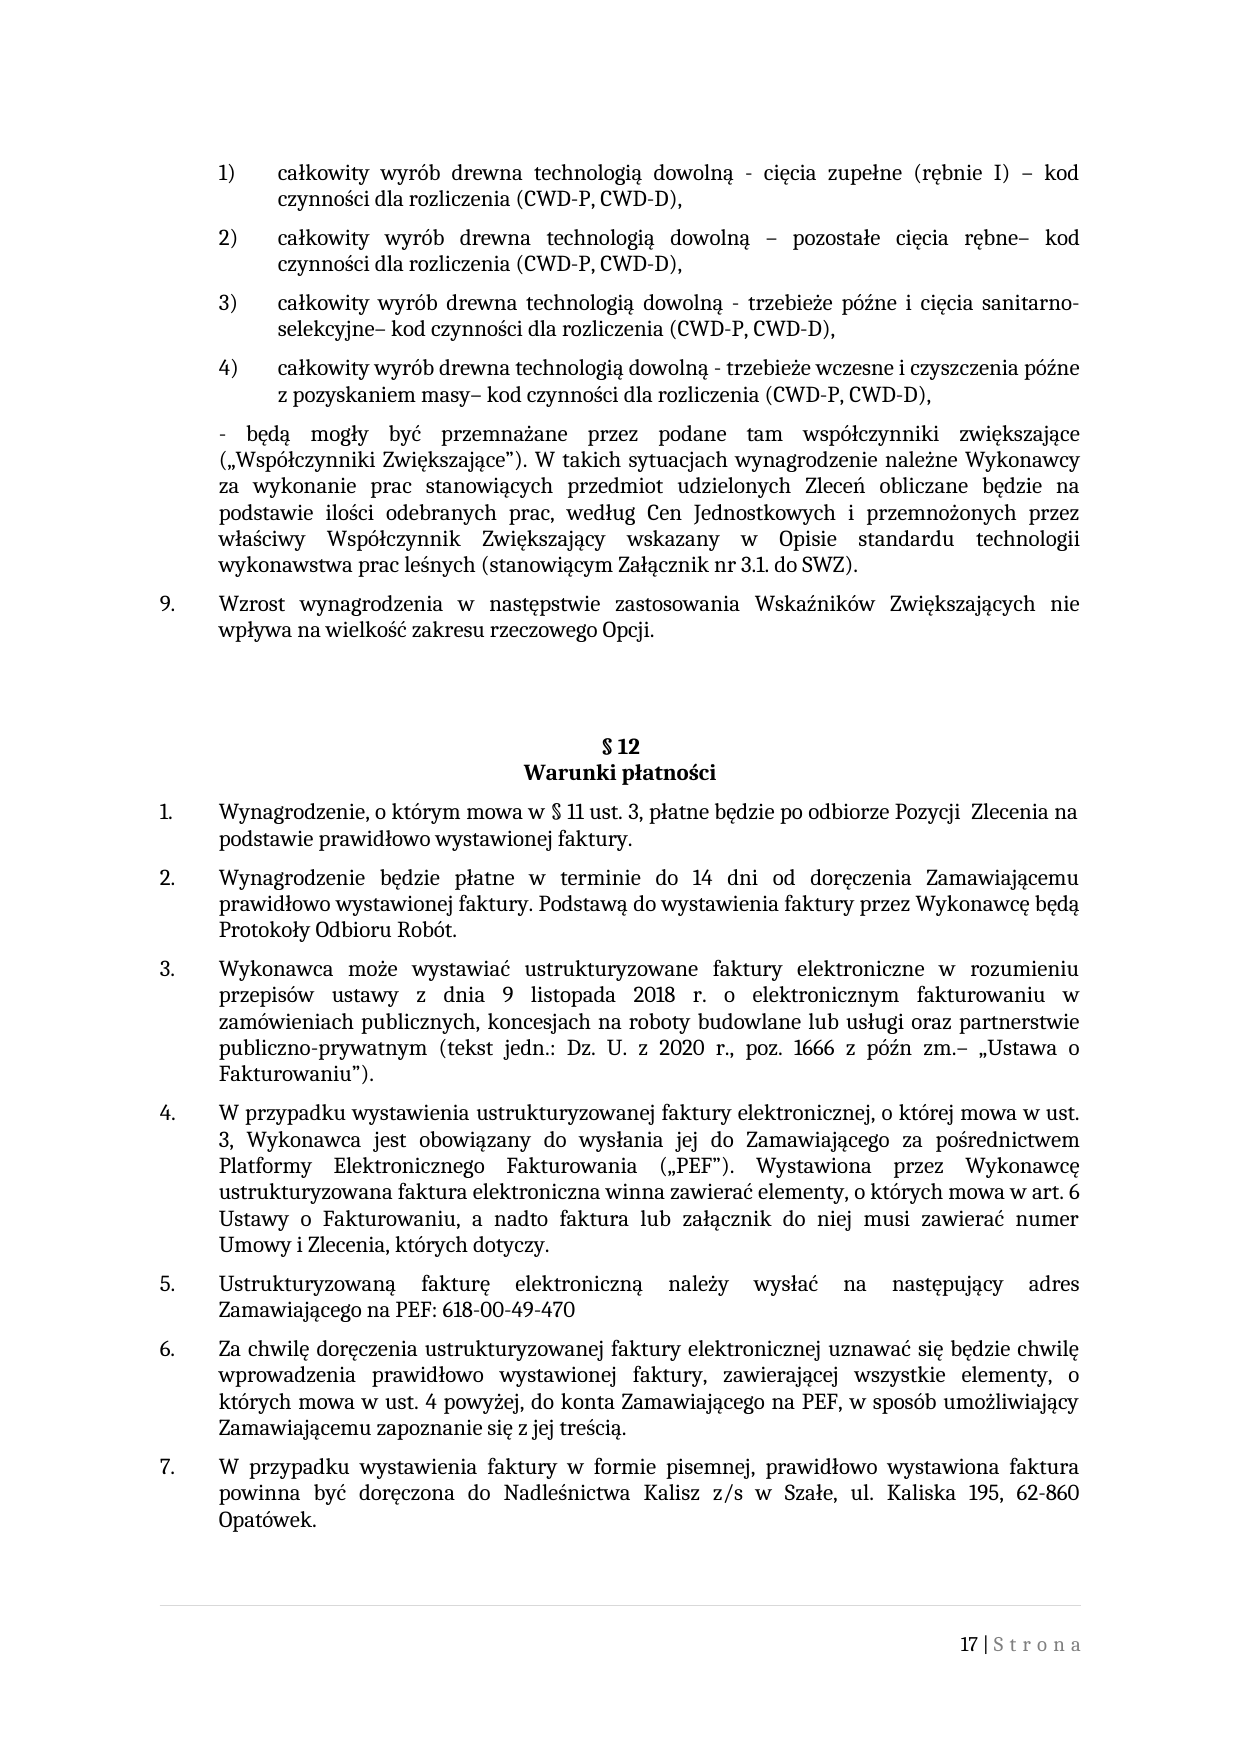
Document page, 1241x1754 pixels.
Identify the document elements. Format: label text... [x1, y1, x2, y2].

list Wynagrodzenie, o którym mowa w § 11 ust. 3, płatne będzie po odbiorze Pozycji Zlecenia na podstawie prawidłowo wystawionej faktury. [159, 799, 1081, 852]
list Za chwilę doręczenia ustrukturyzowanej faktury elektronicznej uznawać się będzie chwilę wprowadzenia prawidłowo wystawionej faktury, zawierającej wszystkie elementy, o których mowa w ust. 4 powyżej, do konta Zamawiającego na PEF, w sposób umożliwiający Zamawiającemu zapoznanie się z jej treścią. [159, 1336, 1081, 1441]
list Ustrukturyzowaną fakturę elektroniczną należy wysłać na następujący adres Zamawiającego na PEF: 618-00-49-470 [159, 1271, 1081, 1323]
text - będą mogły być przemnażane przez podane tam współczynniki zwiększające („Współczynniki Zwiększające”). W takich sytuacjach wynagrodzenie należne Wykonawcy za wykonanie prac stanowiących przedmiot udzielonych Zleceń obliczane będzie na podstawie ilości odebranych prac, według Cen Jednostkowych i przemnożonych przez właściwy Współczynnik Zwiększający wskazany w Opisie standardu technologii wykonawstwa prac leśnych (stanowiącym Załącznik nr 3.1. do SWZ). [218, 420, 1081, 578]
list Wykonawca może wystawiać ustrukturyzowane faktury elektroniczne w rozumieniu przepisów ustawy z dnia 9 listopada 2018 r. o elektronicznym fakturowaniu w zamówieniach publicznych, koncesjach na roboty budowlane lub usługi oraz partnerstwie publiczno-prywatnym (tekst jedn.: Dz. U. z 2020 r., poz. 1666 z późn zm.– „Ustawa o Fakturowaniu”). [159, 956, 1081, 1088]
text 4) całkowity wyrób drewna technologią dowolną - trzebieże wczesne i czyszczenia późne z pozyskaniem masy– kod czynności dla rozliczenia (CWD-P, CWD-D), [218, 355, 1081, 408]
list Wynagrodzenie będzie płatne w terminie do 14 dni od doręczenia Zamawiającemu prawidłowo wystawionej faktury. Podstawą do wystawienia faktury przez Wykonawcę będą Protokoły Odbioru Robót. [159, 864, 1081, 943]
text 1) całkowity wyrób drewna technologią dowolną - cięcia zupełne (rębnie I) – kod czynności dla rozliczenia (CWD-P, CWD-D), [218, 159, 1081, 212]
text § 12 Warunki płatności [159, 734, 1081, 787]
list W przypadku wystawienia ustrukturyzowanej faktury elektronicznej, o której mowa w ust. 3, Wykonawca jest obowiązany do wysłania jej do Zamawiającego za pośrednictwem Platformy Elektronicznego Fakturowania („PEF”). Wystawiona przez Wykonawcę ustrukturyzowana faktura elektroniczna winna zawierać elementy, o których mowa w art. 6 Ustawy o Fakturowaniu, a nadto faktura lub załącznik do niej musi zawierać numer Umowy i Zlecenia, których dotyczy. [159, 1100, 1081, 1258]
list W przypadku wystawienia faktury w formie pisemnej, prawidłowo wystawiona faktura powinna być doręczona do Nadleśnictwa Kalisz z/s w Szałe, ul. Kaliska 195, 62-860 Opatówek. [159, 1454, 1081, 1533]
text 3) całkowity wyrób drewna technologią dowolną - trzebieże późne i cięcia sanitarno-selekcyjne– kod czynności dla rozliczenia (CWD-P, CWD-D), [218, 290, 1081, 343]
text 9. Wzrost wynagrodzenia w następstwie zastosowania Wskaźników Zwiększających nie wpływa na wielkość zakresu rzeczowego Opcji. [159, 591, 1081, 644]
text 2) całkowity wyrób drewna technologią dowolną – pozostałe cięcia rębne– kod czynności dla rozliczenia (CWD-P, CWD-D), [218, 225, 1081, 277]
